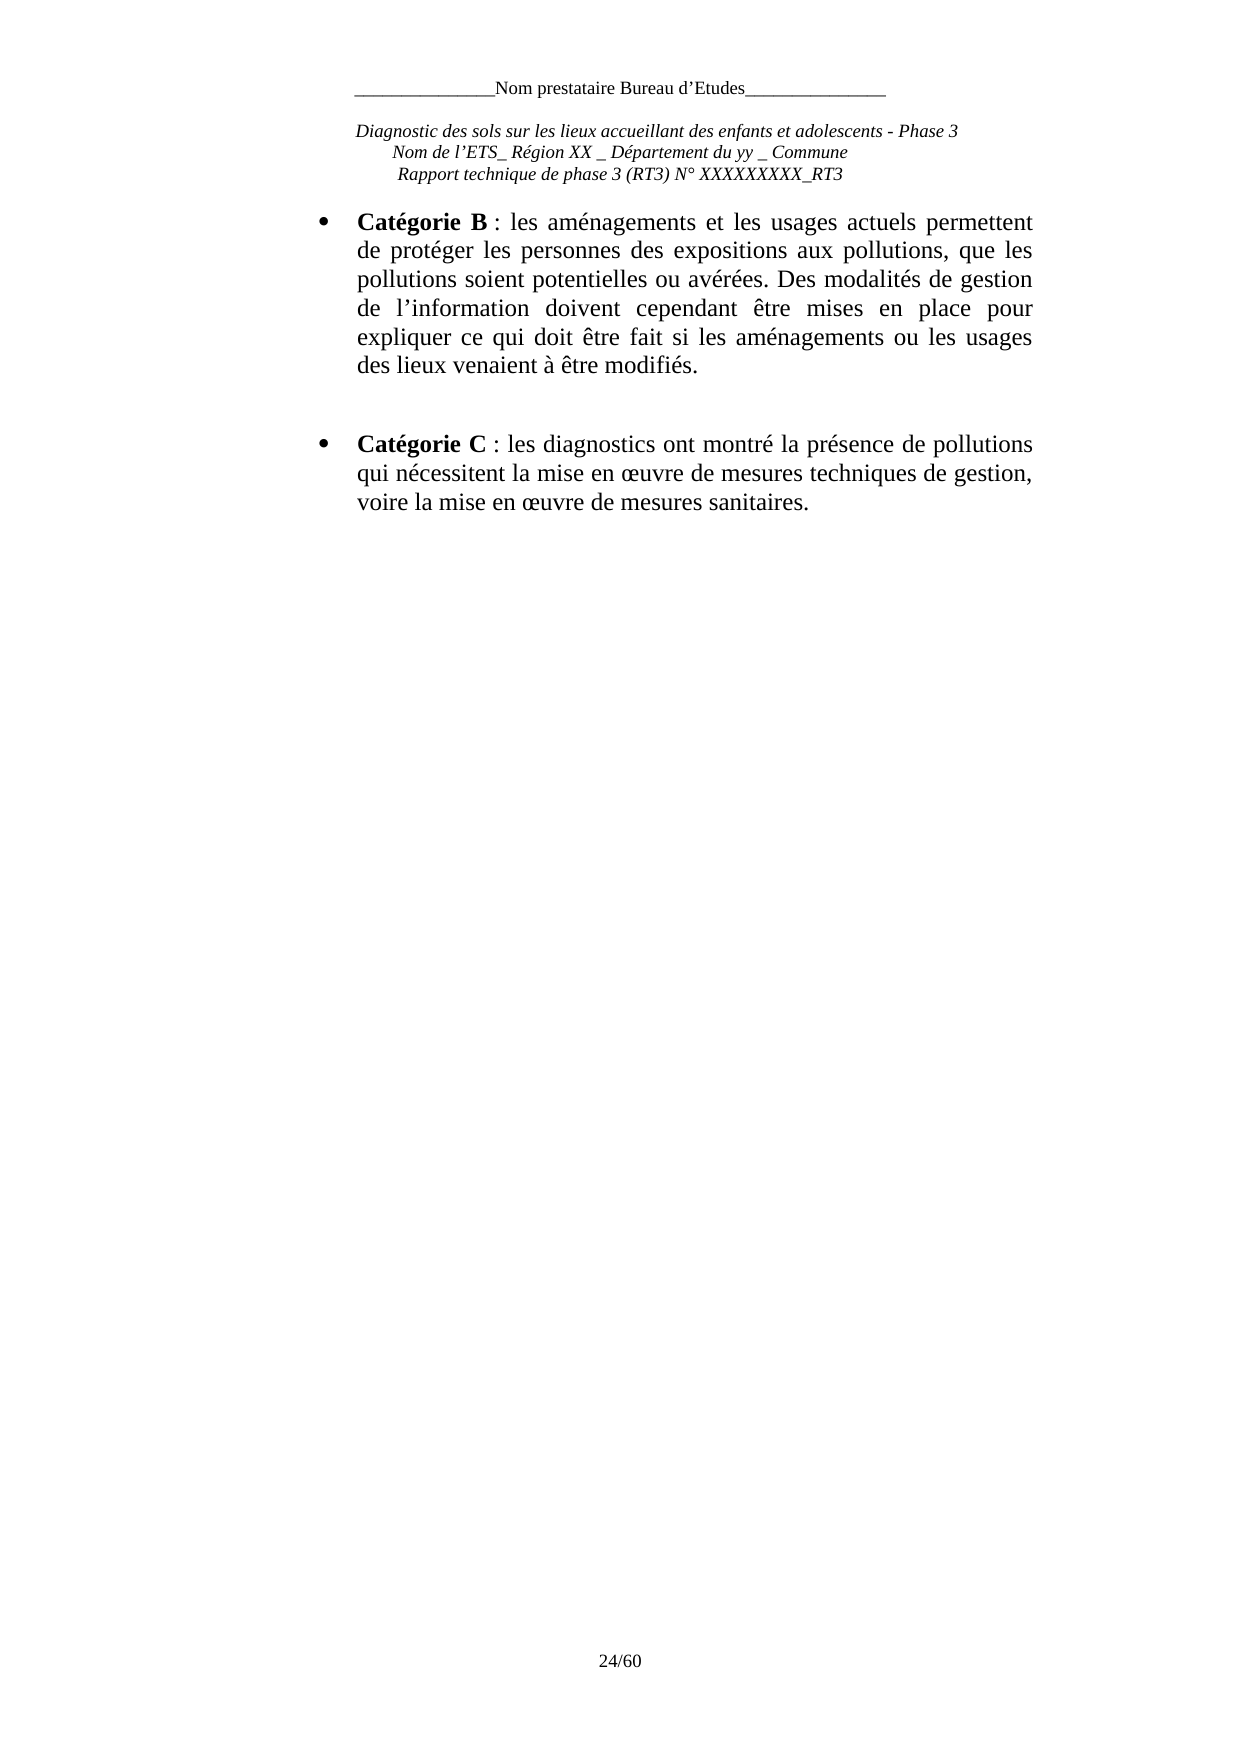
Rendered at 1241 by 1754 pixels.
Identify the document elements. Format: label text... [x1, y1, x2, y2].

list Catégorie C : les diagnostics ont montré la présence de pollutions qui nécessitent la mise en œuvre de mesures techniques de gestion, voire la mise en œuvre de mesures sanitaires. [319, 429, 1033, 516]
list Catégorie B : les aménagements et les usages actuels permettent de protéger les personnes des expositions aux pollutions, que les pollutions soient potentielles ou avérées. Des modalités de gestion de l’information doivent cependant être mises en place pour expliquer ce qui doit être fait si les aménagements ou les usages des lieux venaient à être modifiés. [319, 207, 1033, 379]
